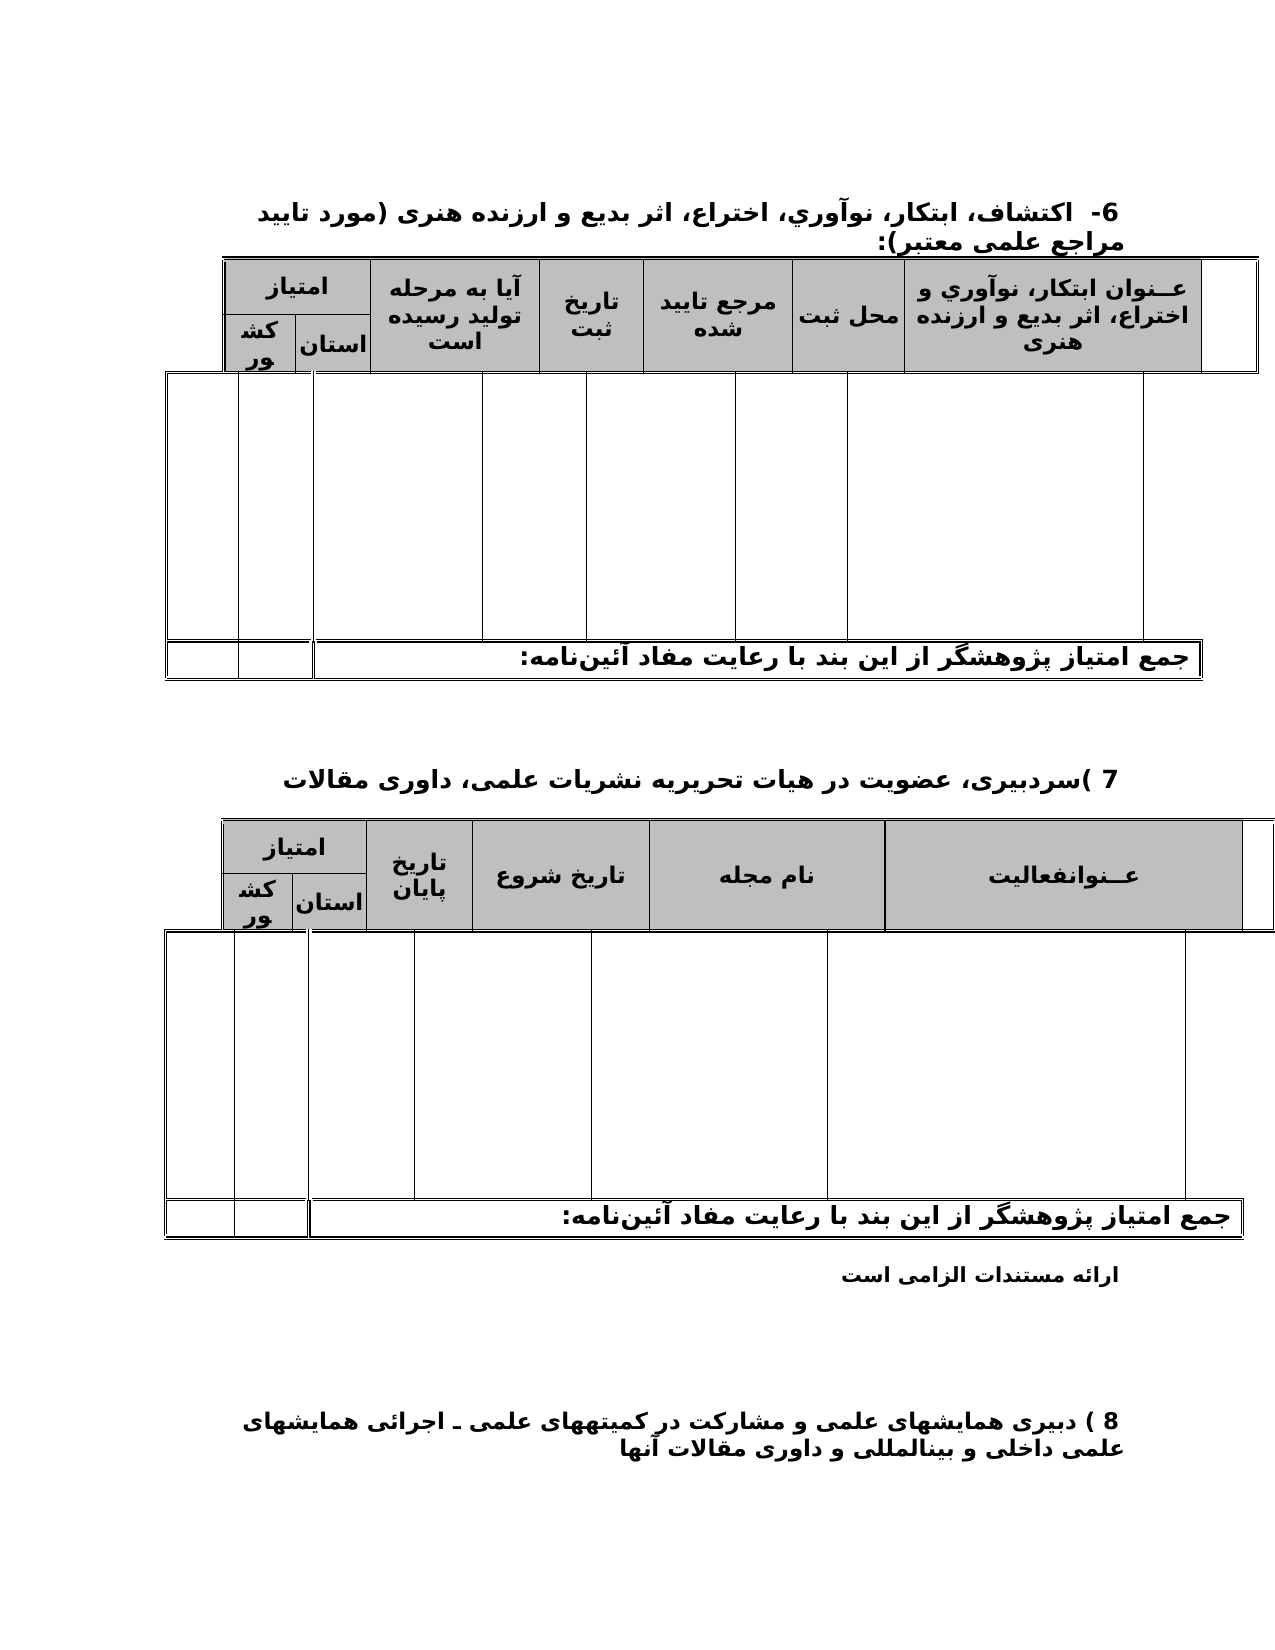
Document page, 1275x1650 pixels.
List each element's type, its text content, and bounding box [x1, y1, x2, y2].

table_header تاریخ شروع [473, 821, 649, 929]
table_cell [1144, 374, 1199, 639]
text ارائه مستندات الزامی است [192, 1263, 1125, 1288]
table_cell جمع امتياز پژوهشگر از اين بند با رعايت مفاد آئين‌نامه: [309, 1198, 1243, 1236]
table_cell [592, 933, 827, 1198]
table_cell [309, 929, 414, 1198]
table_header تاريخ ثبت [540, 260, 643, 371]
table_header آيا به مرحله توليد رسيده است [371, 260, 539, 371]
table_cell [167, 933, 234, 1198]
table_cell [483, 374, 586, 639]
table_cell [167, 643, 238, 678]
table_cell [239, 639, 313, 678]
text 6- اکتشاف، ابتكار، نوآوري، اختراع، اثر بدیع و ارزنده هنری (مورد تایید مراجع علمی معتبر): [192, 198, 1125, 256]
text 8 ) دبیری همایشهای علمی و مشارکت در کمیتههای علمی ـ اجرائی همایشهای علمی داخلی و بینالمللی و داوری مقالات آنها [192, 1408, 1125, 1461]
text 7 )سردبیری، عضویت در هیات تحریریه نشریات علمی، داوری مقالات [192, 765, 1125, 794]
table_cell [828, 933, 1185, 1198]
table_cell [415, 933, 591, 1198]
table_header امتياز [224, 260, 370, 314]
table_cell کشور [226, 315, 295, 371]
table_header محل ثبت [793, 260, 904, 371]
table_cell استان [293, 874, 366, 929]
table_header نام مجله [650, 821, 884, 929]
table_cell [587, 374, 735, 639]
table_header تاريخ پایان [367, 821, 472, 929]
table_header عــنوان ابتكار، نوآوري و اختراع، اثر بدیع و ارزنده هنری [905, 260, 1201, 371]
table_header مرجع تایید شده [644, 260, 792, 371]
table_cell [1186, 933, 1241, 1198]
table_cell [239, 371, 313, 639]
table_header امتياز [223, 821, 366, 873]
table_cell [235, 1198, 308, 1236]
table_cell [165, 1201, 234, 1236]
table_cell جمع امتياز پژوهشگر از اين بند با رعايت مفاد آئين‌نامه: [314, 639, 1201, 678]
table_cell [168, 374, 238, 639]
table_cell [314, 371, 482, 639]
table_header عــنوانفعالیت [886, 821, 1242, 929]
table_cell استان [296, 315, 370, 371]
table_cell [736, 374, 847, 639]
table_cell [235, 929, 308, 1198]
table_cell [848, 374, 1143, 639]
table_cell کشور [224, 874, 292, 929]
